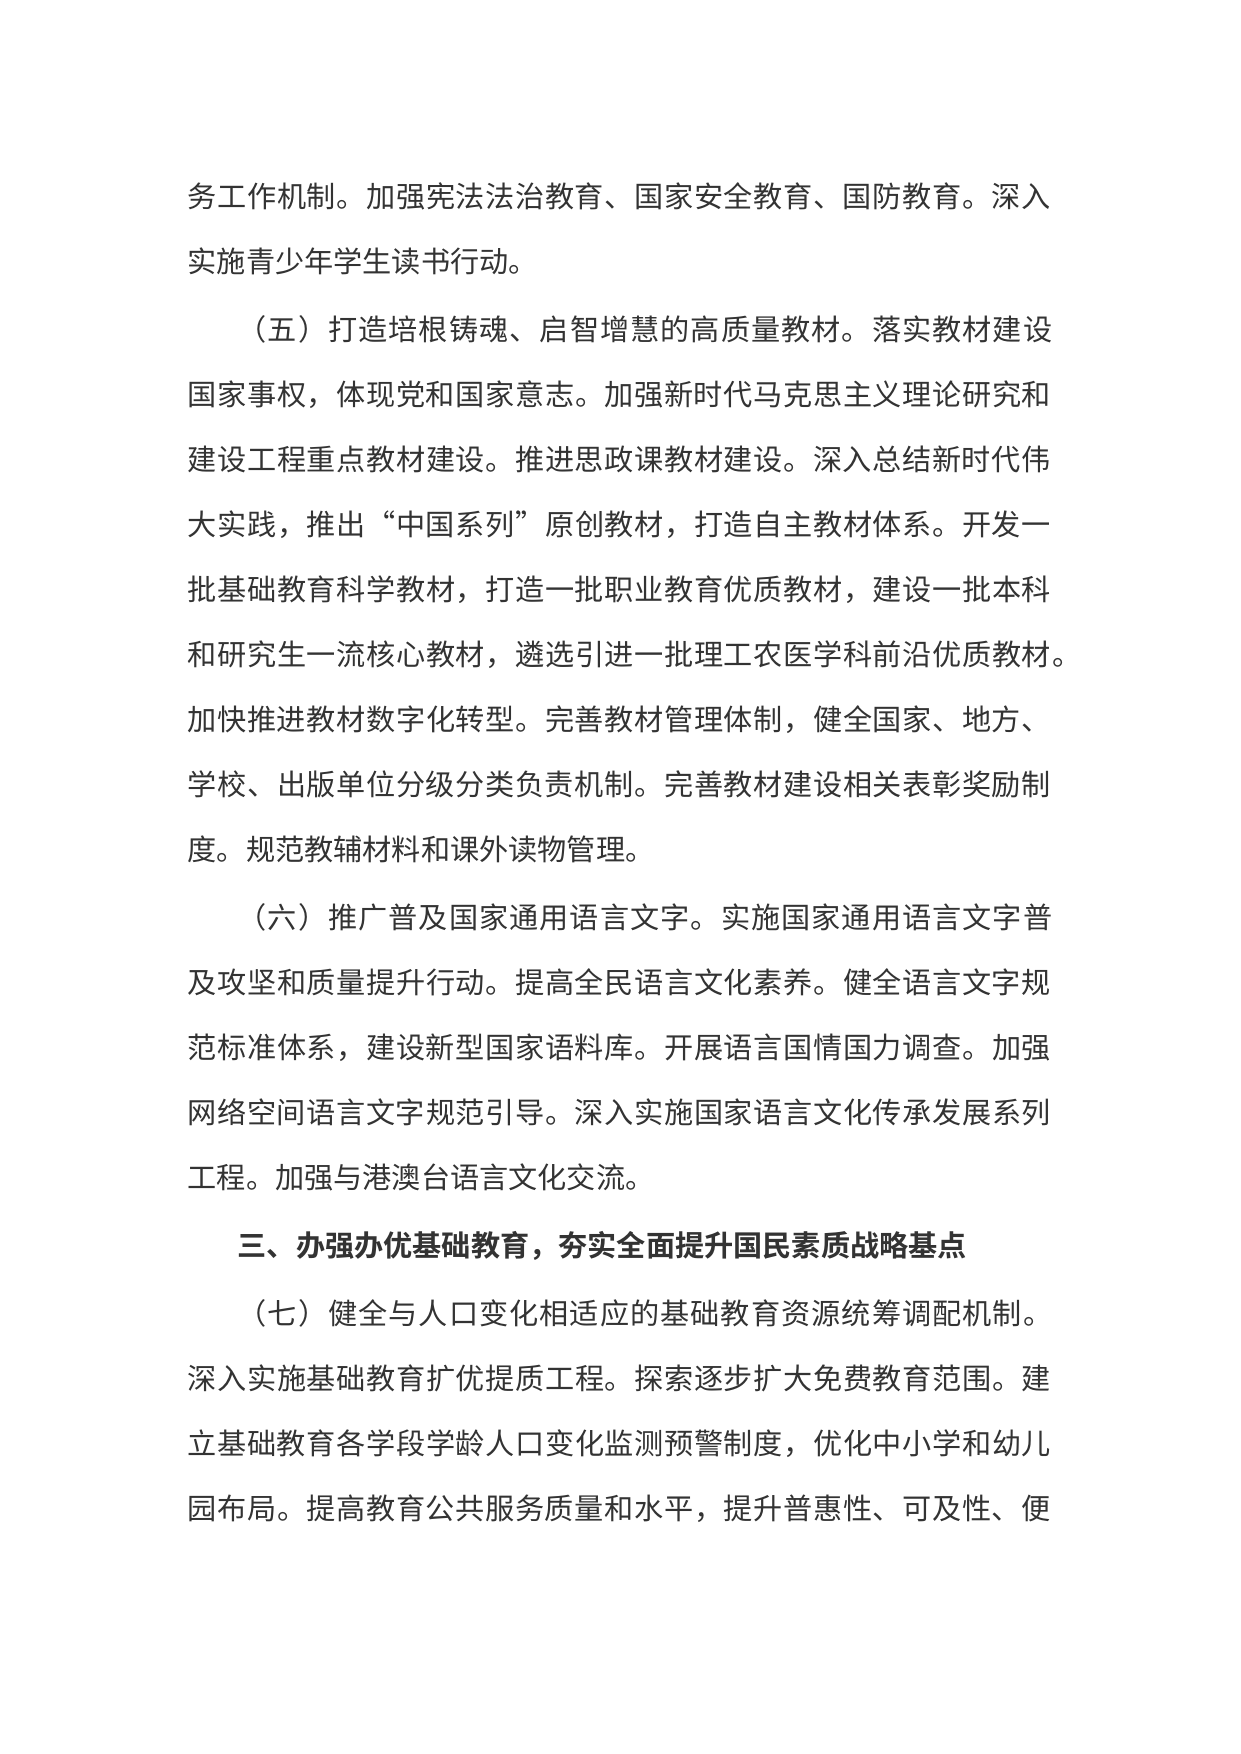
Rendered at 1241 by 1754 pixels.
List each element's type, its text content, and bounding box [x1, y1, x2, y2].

text 三、办强办优基础教育，夯实全面提升国民素质战略基点 [187, 1211, 1053, 1276]
text （六）推广普及国家通用语言文字。实施国家通用语言文字普及攻坚和质量提升行动。提高全民语言文化素养。健全语言文字规范标准体系，建设新型国家语料库。开展语言国情国力调查。加强网络空间语言文字规范引导。深入实施国家语言文化传承发展系列工程。加强与港澳台语言文化交流。 [187, 883, 1053, 1208]
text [187, 162, 1053, 292]
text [187, 1279, 1053, 1539]
text （五）打造培根铸魂、启智增慧的高质量教材。落实教材建设国家事权，体现党和国家意志。加强新时代马克思主义理论研究和建设工程重点教材建设。推进思政课教材建设。深入总结新时代伟大实践，推出“中国系列”原创教材，打造自主教材体系。开发一批基础教育科学教材，打造一批职业教育优质教材，建设一批本科和研究生一流核心教材，遴选引进一批理工农医学科前沿优质教材。加快推进教材数字化转型。完善教材管理体制，健全国家、地方、学校、出版单位分级分类负责机制。完善教材建设相关表彰奖励制度。规范教辅材料和课外读物管理。 [187, 295, 1053, 880]
